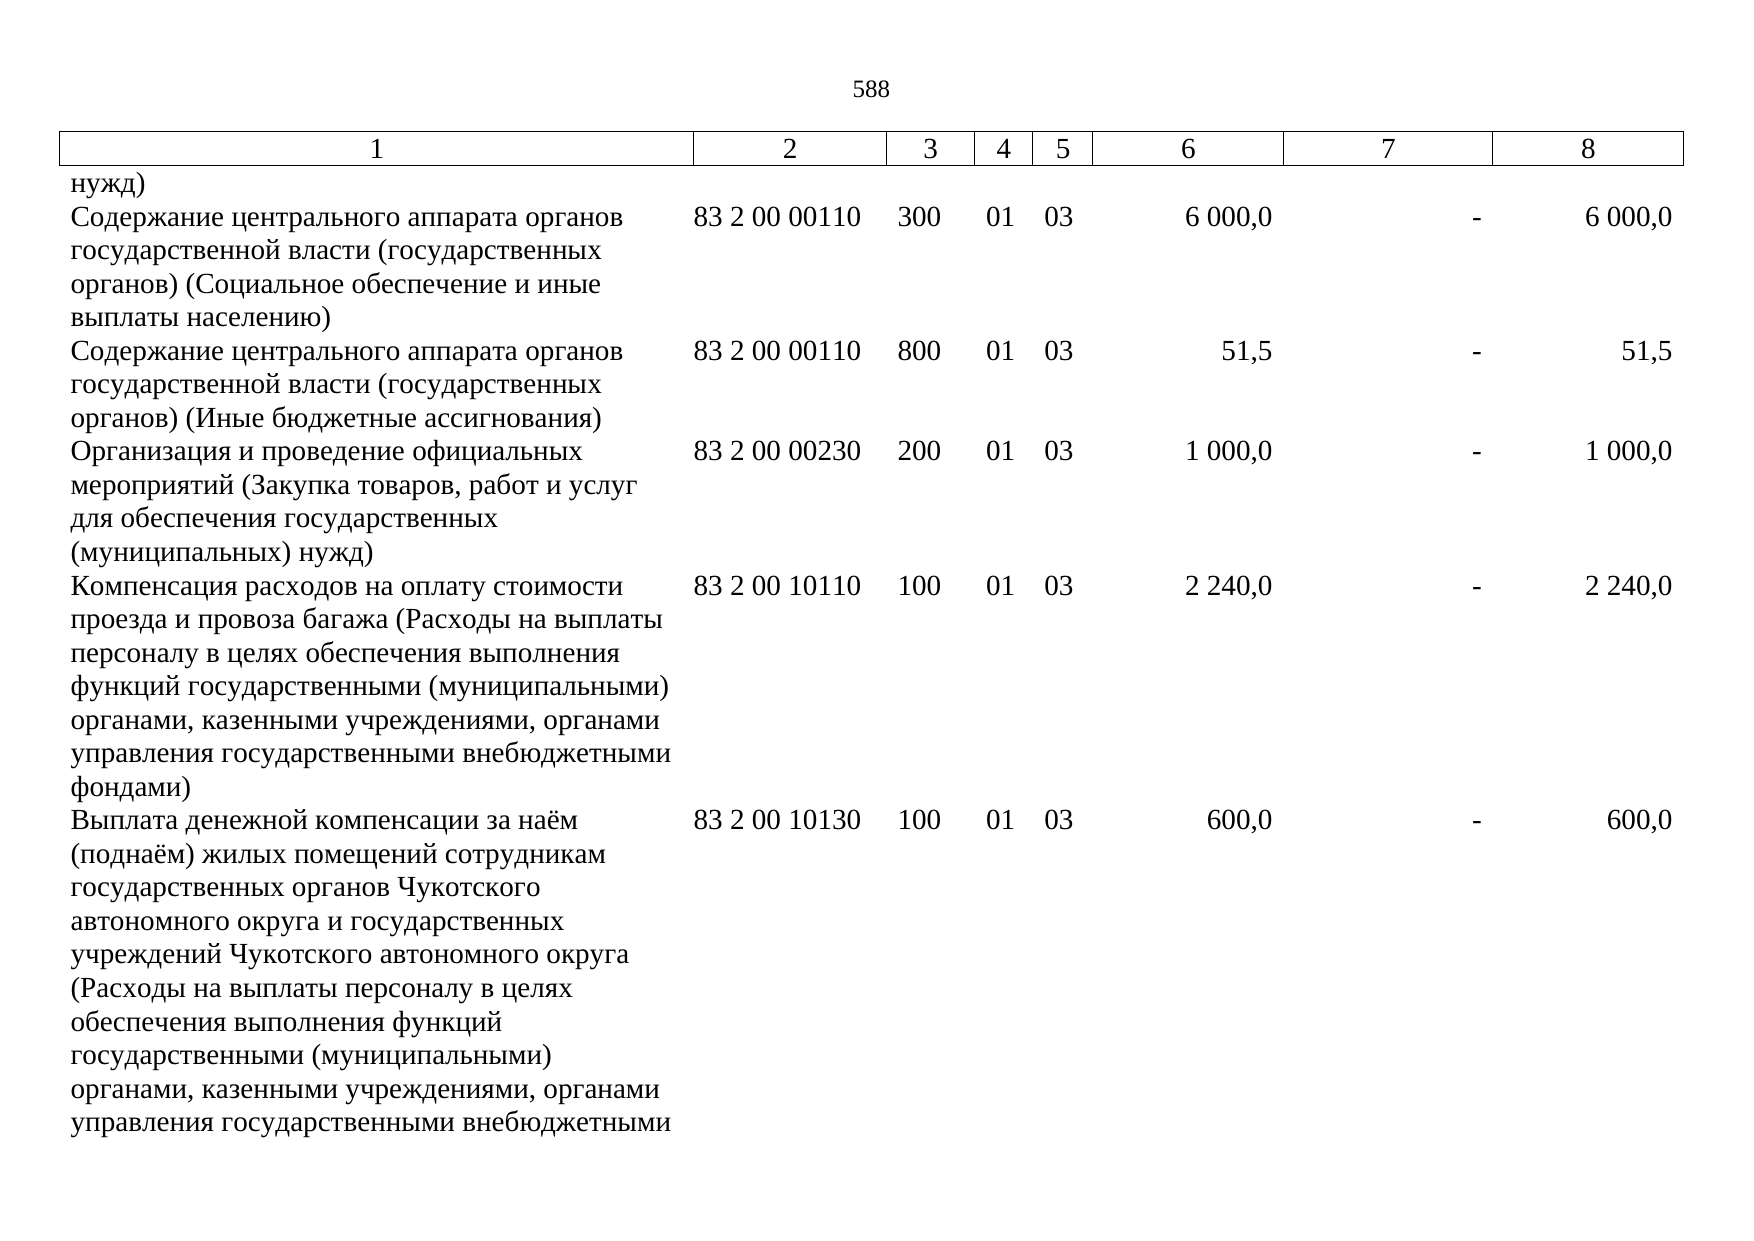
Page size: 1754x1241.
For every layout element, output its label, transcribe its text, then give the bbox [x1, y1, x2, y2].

table_header 6 [1093, 132, 1283, 165]
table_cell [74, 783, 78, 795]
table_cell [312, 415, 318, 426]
table_header 4 [975, 132, 1032, 165]
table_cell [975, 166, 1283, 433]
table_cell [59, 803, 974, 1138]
table_header 2 [694, 132, 886, 165]
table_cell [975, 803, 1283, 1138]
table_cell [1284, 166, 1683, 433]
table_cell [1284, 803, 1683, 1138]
table_header 3 [887, 132, 974, 165]
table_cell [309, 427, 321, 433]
table_header 5 [1033, 132, 1092, 165]
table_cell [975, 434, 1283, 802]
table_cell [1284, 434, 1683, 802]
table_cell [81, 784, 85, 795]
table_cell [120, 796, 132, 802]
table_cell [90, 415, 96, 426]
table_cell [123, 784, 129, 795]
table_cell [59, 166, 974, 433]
table_header 8 [1493, 132, 1683, 165]
table_header 1 [60, 132, 693, 165]
table_header 7 [1284, 132, 1492, 165]
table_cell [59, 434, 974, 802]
